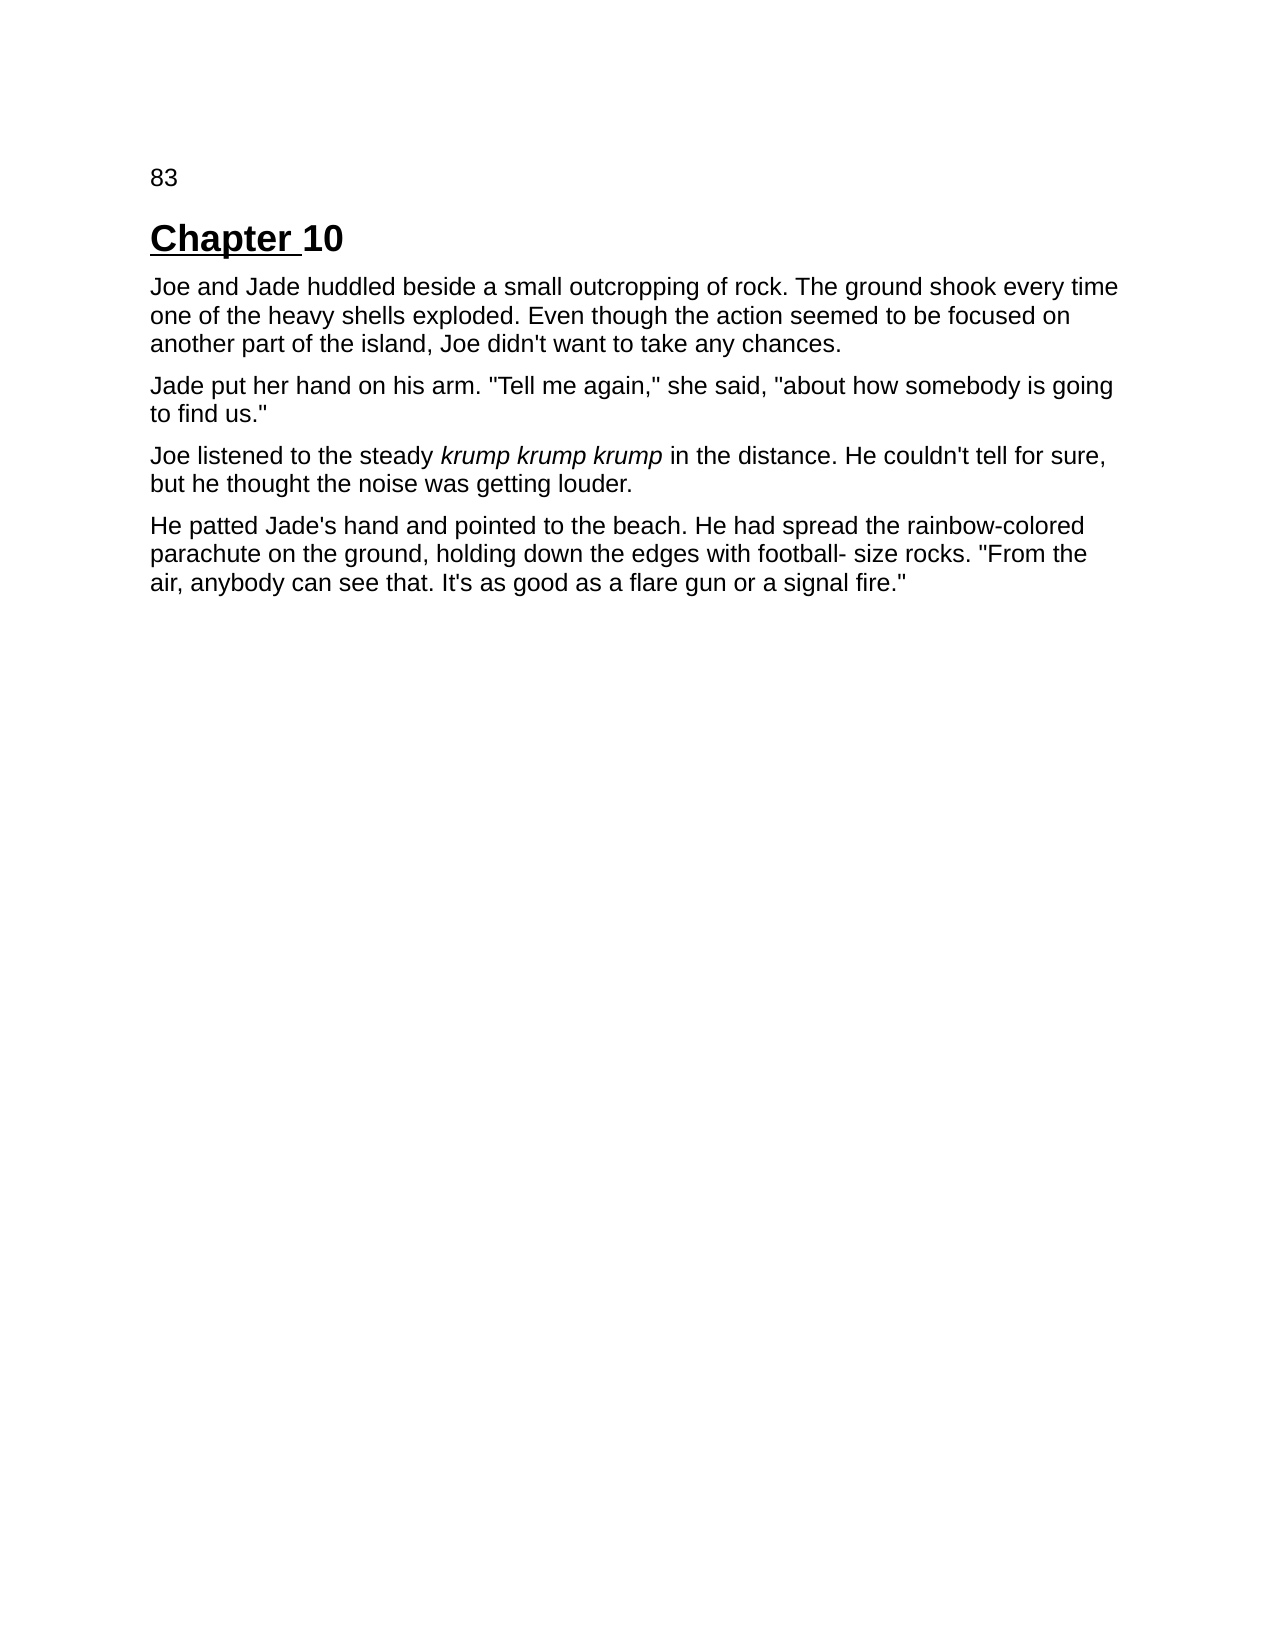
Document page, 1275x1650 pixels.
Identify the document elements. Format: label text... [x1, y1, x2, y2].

text Jade put her hand on his arm. "Tell me again," she said, "about how somebody is going to find us." [150, 371, 1125, 428]
text Joe listened to the steady krump krump krump in the distance. He couldn't tell for sure, but he thought the noise was getting louder. [150, 441, 1125, 498]
text 83 [150, 162, 1125, 191]
subtitle Chapter 10 [150, 216, 1125, 259]
text He patted Jade's hand and pointed to the beach. He had spread the rainbow-colored parachute on the ground, holding down the edges with football- size rocks. "From the air, anybody can see that. It's as good as a flare gun or a signal fire." [150, 511, 1125, 597]
text Joe and Jade huddled beside a small outcropping of rock. The ground shook every time one of the heavy shells exploded. Even though the action seemed to be focused on another part of the island, Joe didn't want to take any chances. [150, 272, 1125, 358]
